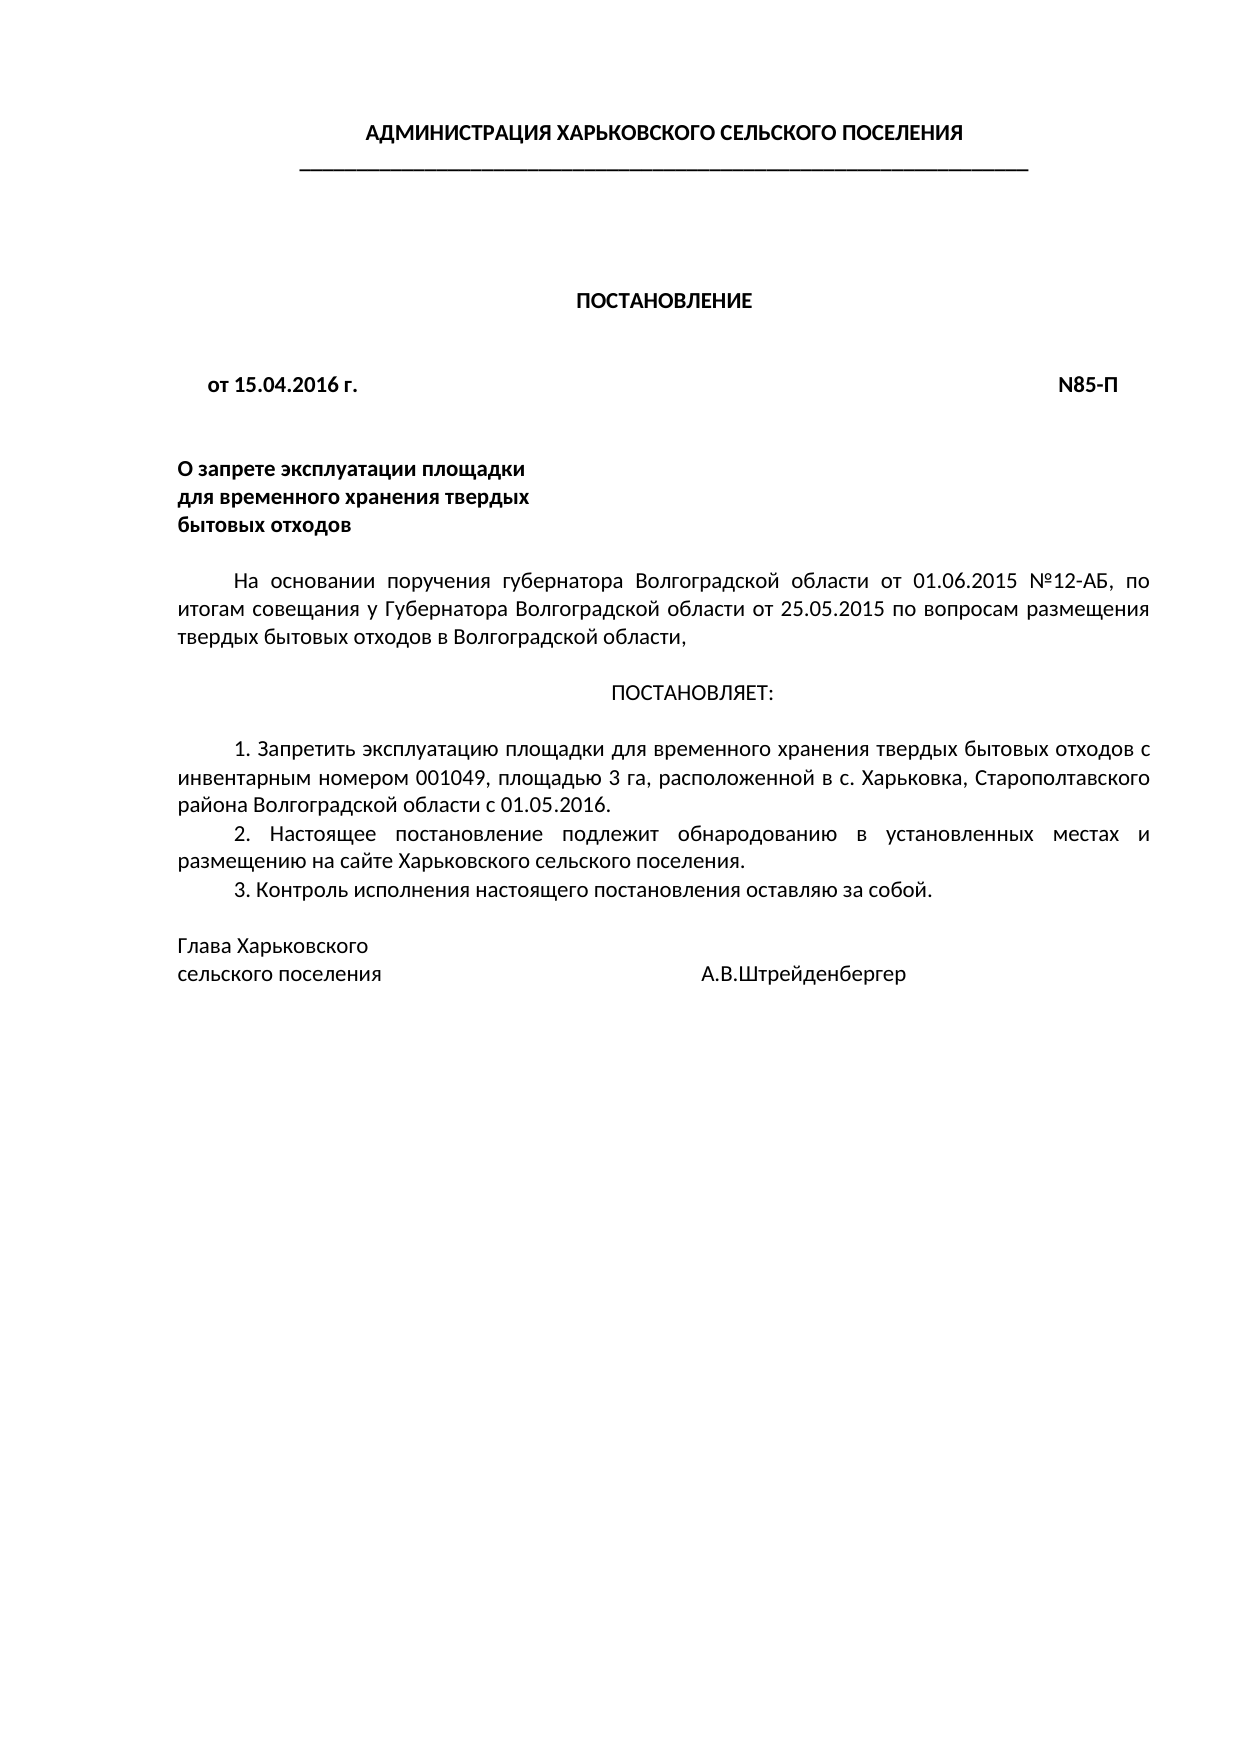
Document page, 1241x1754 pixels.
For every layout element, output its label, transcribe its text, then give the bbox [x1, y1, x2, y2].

text ПОСТАНОВЛЕНИЕ [177, 286, 1152, 314]
text 2. Настоящее постановление подлежит обнародованию в установленных местах и размещению на сайте Харьковского сельского поселения. [177, 819, 1152, 875]
text для временного хранения твердых [177, 482, 1152, 510]
text 1. Запретить эксплуатацию площадки для временного хранения твердых бытовых отходов с инвентарным номером 001049, площадью 3 га, расположенной в с. Харьковка, Старополтавского района Волгоградской области с 01.05.2016. [177, 734, 1152, 819]
text ________________________________________________________________ [177, 146, 1152, 174]
text О запрете эксплуатации площадки [177, 454, 1152, 482]
text от 15.04.2016 г. N85-П [177, 370, 1152, 398]
text ПОСТАНОВЛЯЕТ: [177, 678, 1152, 707]
text АДМИНИСТРАЦИЯ ХАРЬКОВСКОГО СЕЛЬСКОГО ПОСЕЛЕНИЯ [177, 118, 1152, 146]
text На основании поручения губернатора Волгоградской области от 01.06.2015 №12-АБ, по итогам совещания у Губернатора Волгоградской области от 25.05.2015 по вопросам размещения твердых бытовых отходов в Волгоградской области, [177, 566, 1152, 651]
text 3. Контроль исполнения настоящего постановления оставляю за собой. [177, 875, 1152, 903]
text Глава Харьковского [177, 931, 1152, 959]
text бытовых отходов [177, 510, 1152, 538]
text сельского поселения А.В.Штрейденбергер [177, 959, 1152, 987]
